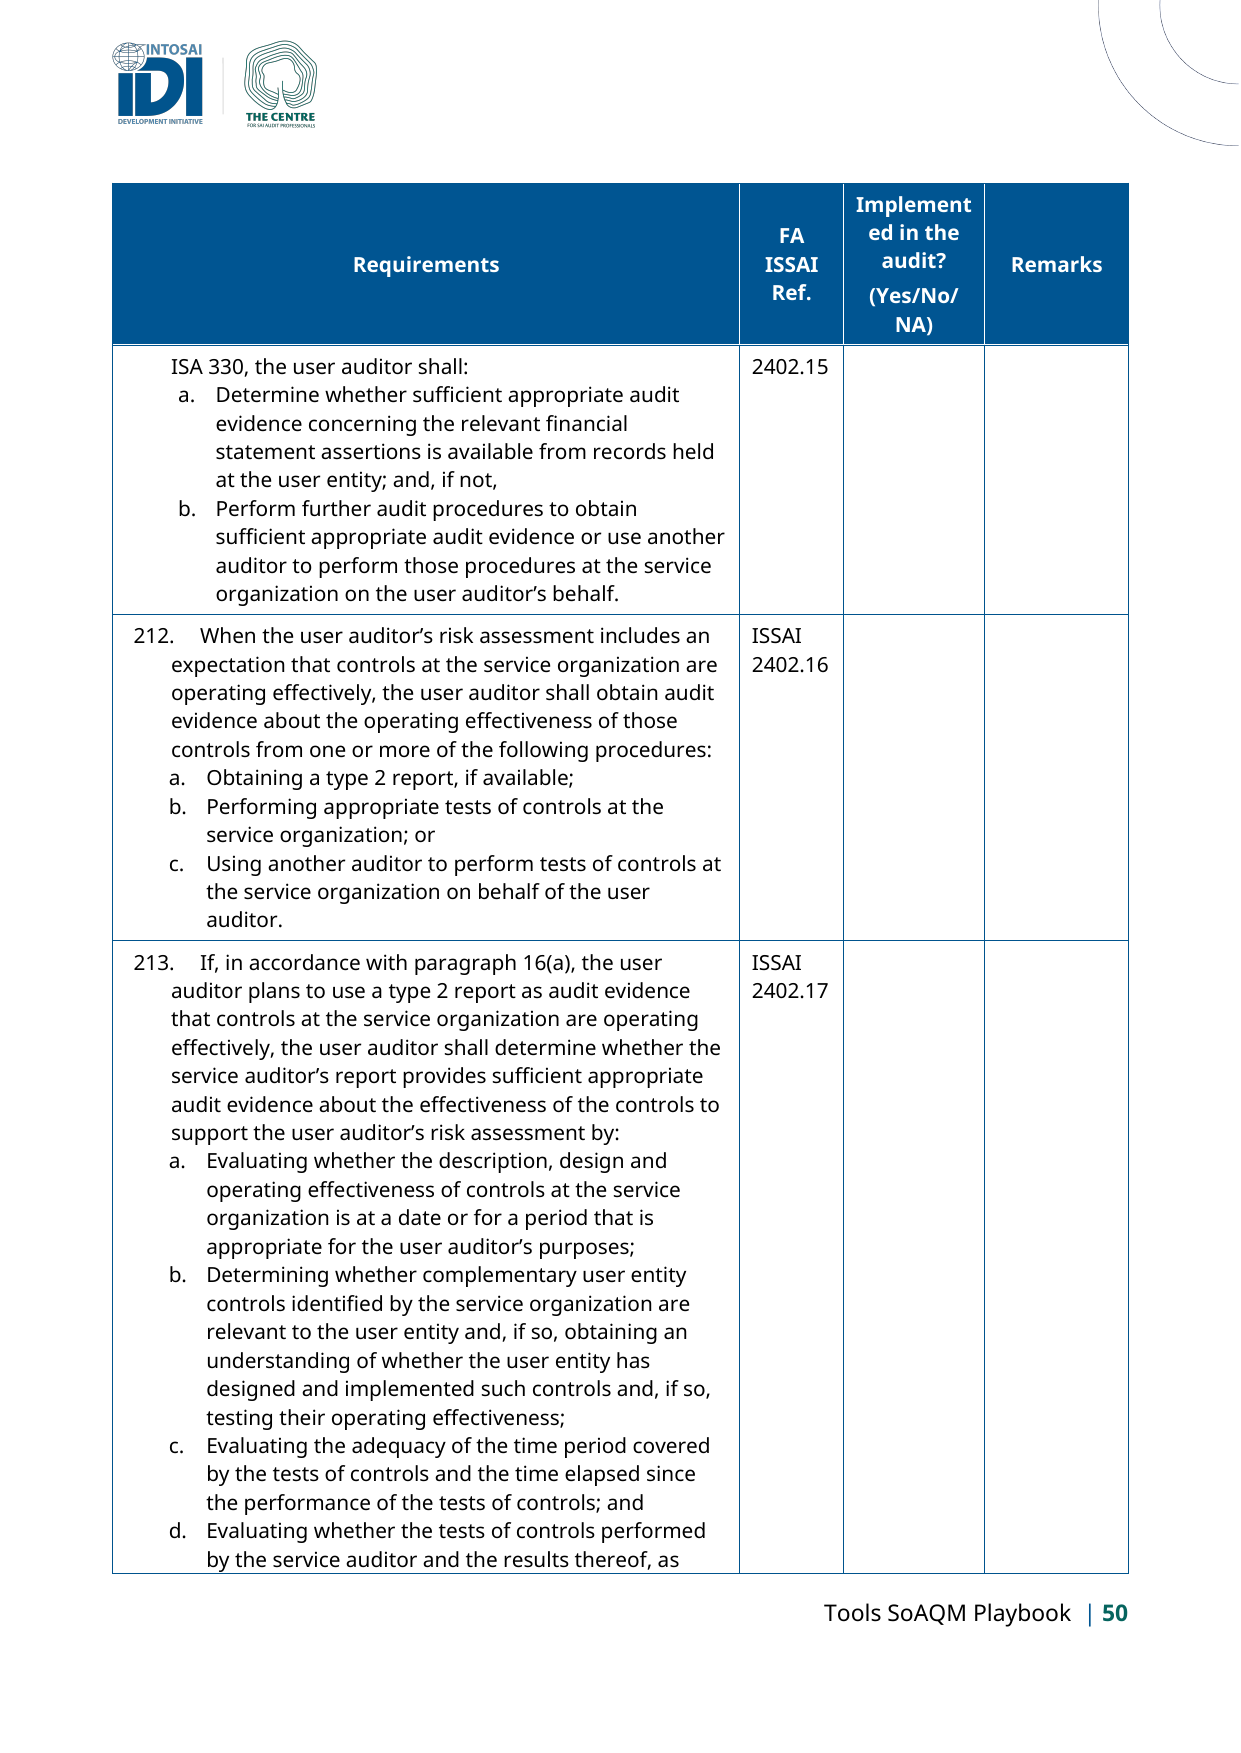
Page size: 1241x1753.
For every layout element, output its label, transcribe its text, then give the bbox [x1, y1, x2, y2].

table_cell ISSAI 2402.15 [740, 346, 843, 614]
table_cell When the user auditor’s risk assessment includes an expectation that controls at the service organization are operating effectively, the user auditor shall obtain audit evidence about the operating effectiveness of those controls from one or more of the following procedures: Obtaining a type 2 report, if available; Performing appropriate tests of controls at the service organization; or Using another auditor to perform tests of controls at the service organization on behalf of the user auditor. [113, 615, 739, 940]
table_cell ISSAI 2402.16 [740, 615, 843, 940]
table_header FA ISSAI Ref. [740, 184, 843, 344]
table_header Requirements [113, 184, 739, 344]
table_cell [844, 346, 984, 614]
picture [238, 39, 323, 129]
picture [112, 38, 205, 131]
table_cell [113, 346, 739, 614]
table_cell [844, 941, 984, 1573]
table_cell ISSAI 2402.17 [740, 941, 843, 1573]
table_cell [844, 615, 984, 940]
table_cell [985, 941, 1128, 1573]
table_cell [985, 346, 1128, 614]
table_header Implemented in the audit? (Yes/No/NA) [844, 184, 984, 344]
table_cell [113, 941, 739, 1573]
table_header Remarks [985, 184, 1128, 344]
table_cell [985, 615, 1128, 940]
